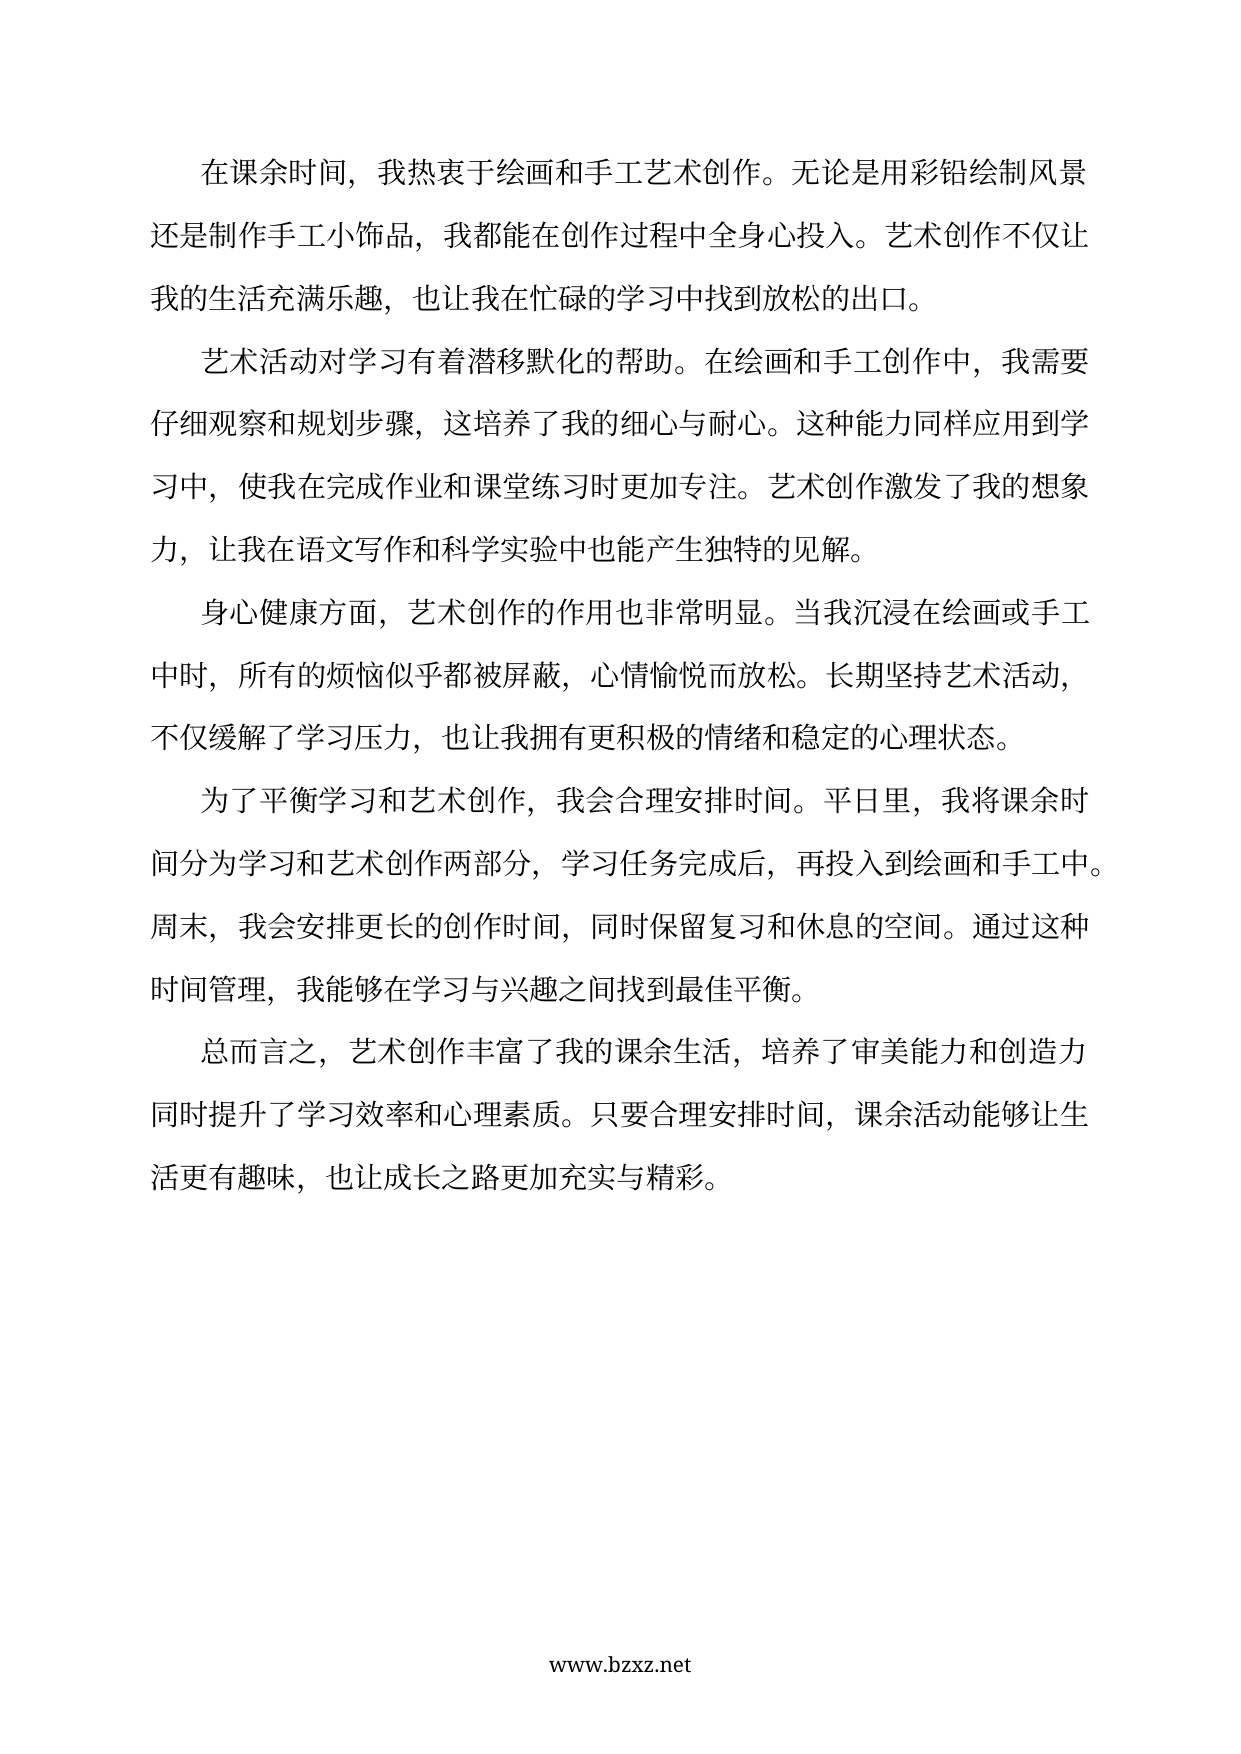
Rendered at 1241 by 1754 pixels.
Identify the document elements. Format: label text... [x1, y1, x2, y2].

text 艺术活动对学习有着潜移默化的帮助。在绘画和手工创作中，我需要仔细观察和规划步骤，这培养了我的细心与耐心。这种能力同样应用到学习中，使我在完成作业和课堂练习时更加专注。艺术创作激发了我的想象力，让我在语文写作和科学实验中也能产生独特的见解。 [150, 338, 1090, 569]
text 为了平衡学习和艺术创作，我会合理安排时间。平日里，我将课余时间分为学习和艺术创作两部分，学习任务完成后，再投入到绘画和手工中。周末，我会安排更长的创作时间，同时保留复习和休息的空间。通过这种时间管理，我能够在学习与兴趣之间找到最佳平衡。 [150, 778, 1090, 1008]
text 总而言之，艺术创作丰富了我的课余生活，培养了审美能力和创造力，同时提升了学习效率和心理素质。只要合理安排时间，课余活动能够让生活更有趣味，也让成长之路更加充实与精彩。 [150, 1029, 1090, 1197]
text 身心健康方面，艺术创作的作用也非常明显。当我沉浸在绘画或手工中时，所有的烦恼似乎都被屏蔽，心情愉悦而放松。长期坚持艺术活动，不仅缓解了学习压力，也让我拥有更积极的情绪和稳定的心理状态。 [150, 590, 1090, 757]
text 在课余时间，我热衷于绘画和手工艺术创作。无论是用彩铅绘制风景，还是制作手工小饰品，我都能在创作过程中全身心投入。艺术创作不仅让我的生活充满乐趣，也让我在忙碌的学习中找到放松的出口。 [150, 150, 1090, 317]
